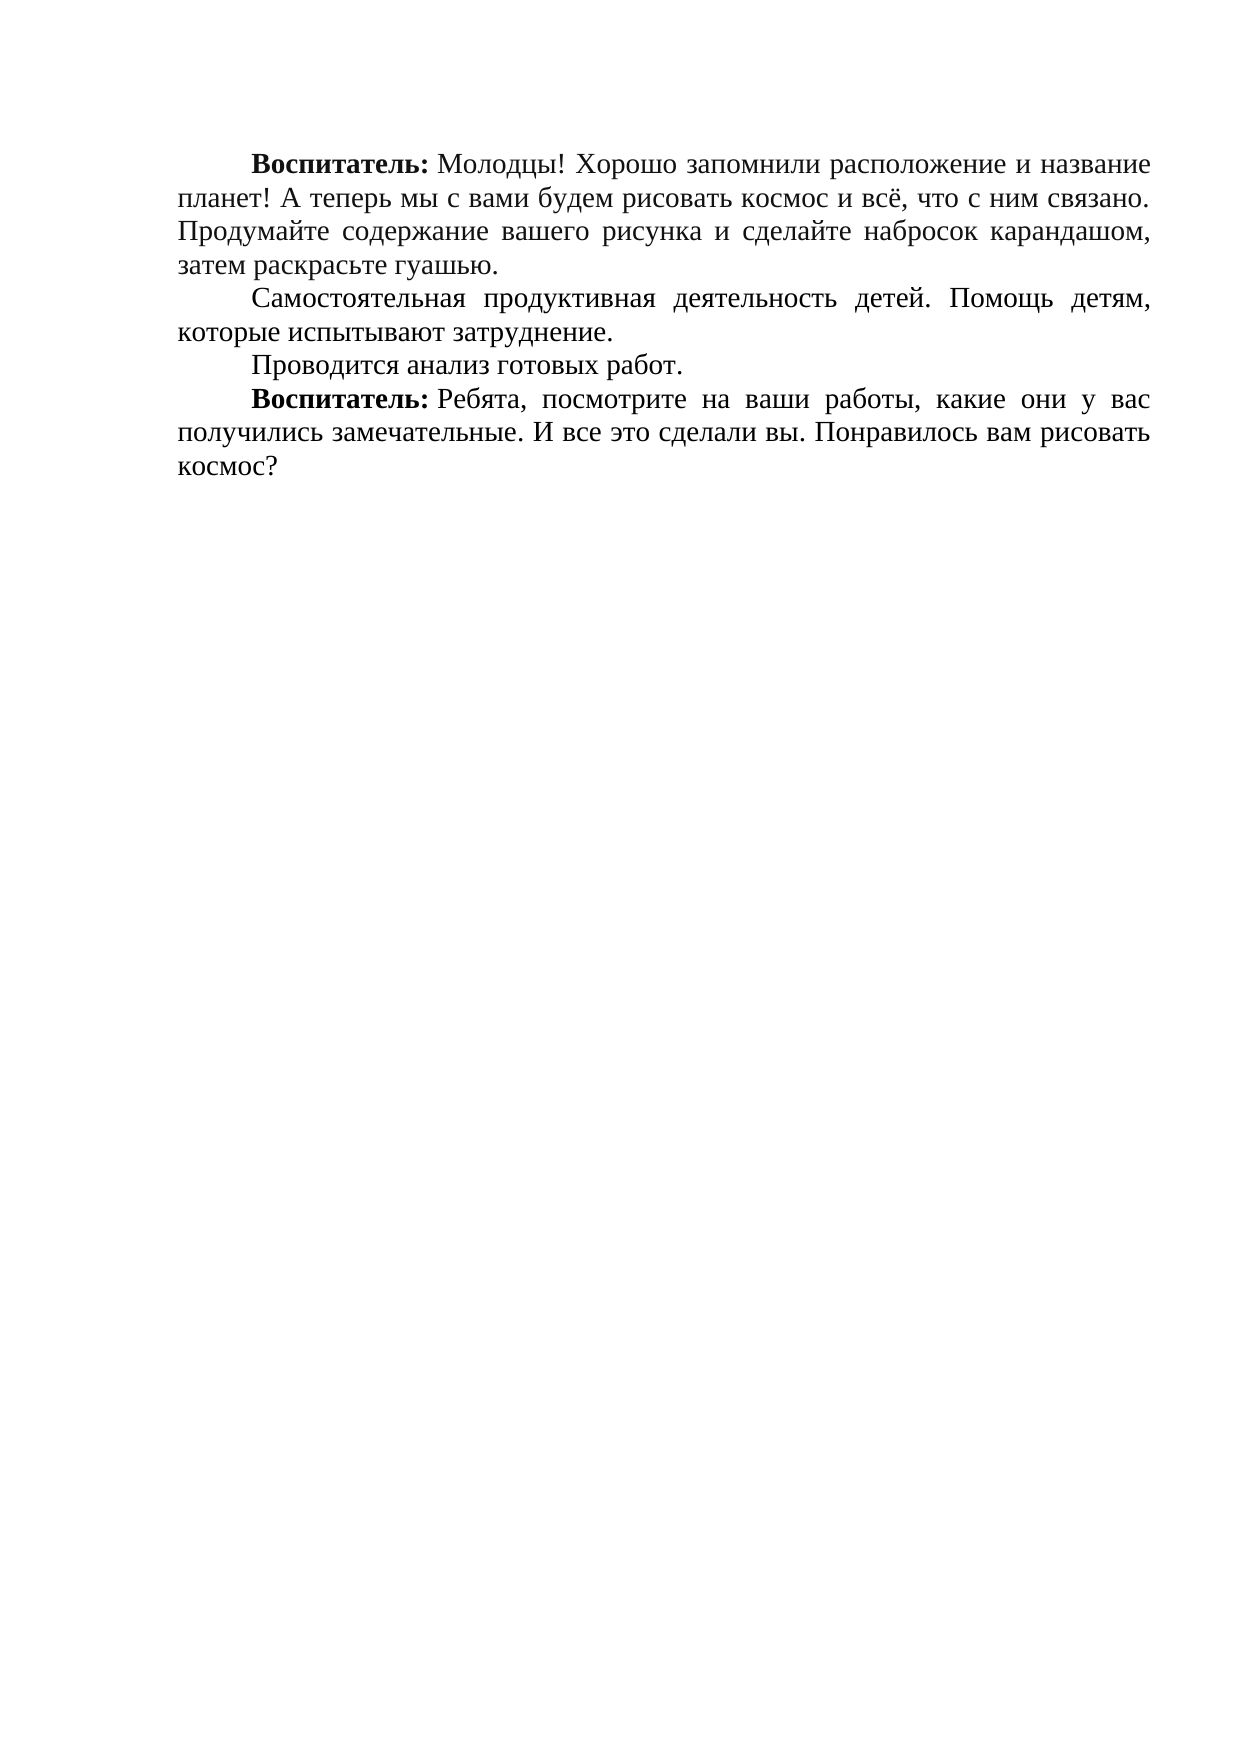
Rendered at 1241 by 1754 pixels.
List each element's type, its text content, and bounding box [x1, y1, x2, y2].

text Самостоятельная продуктивная деятельность детей. Помощь детям, которые испытывают затруднение. [177, 280, 1152, 347]
text Воспитатель: Ребята, посмотрите на ваши работы, какие они у вас получились замечательные. И все это сделали вы. Понравилось вам рисовать космос? [177, 381, 1152, 482]
text Проводится анализ готовых работ. [177, 347, 1152, 381]
text Воспитатель: Молодцы! Хорошо запомнили расположение и название планет! А теперь мы с вами будем рисовать космос и всё, что с ним связано. Продумайте содержание вашего рисунка и сделайте набросок карандашом, затем раскрасьте гуашью. [177, 146, 1152, 280]
